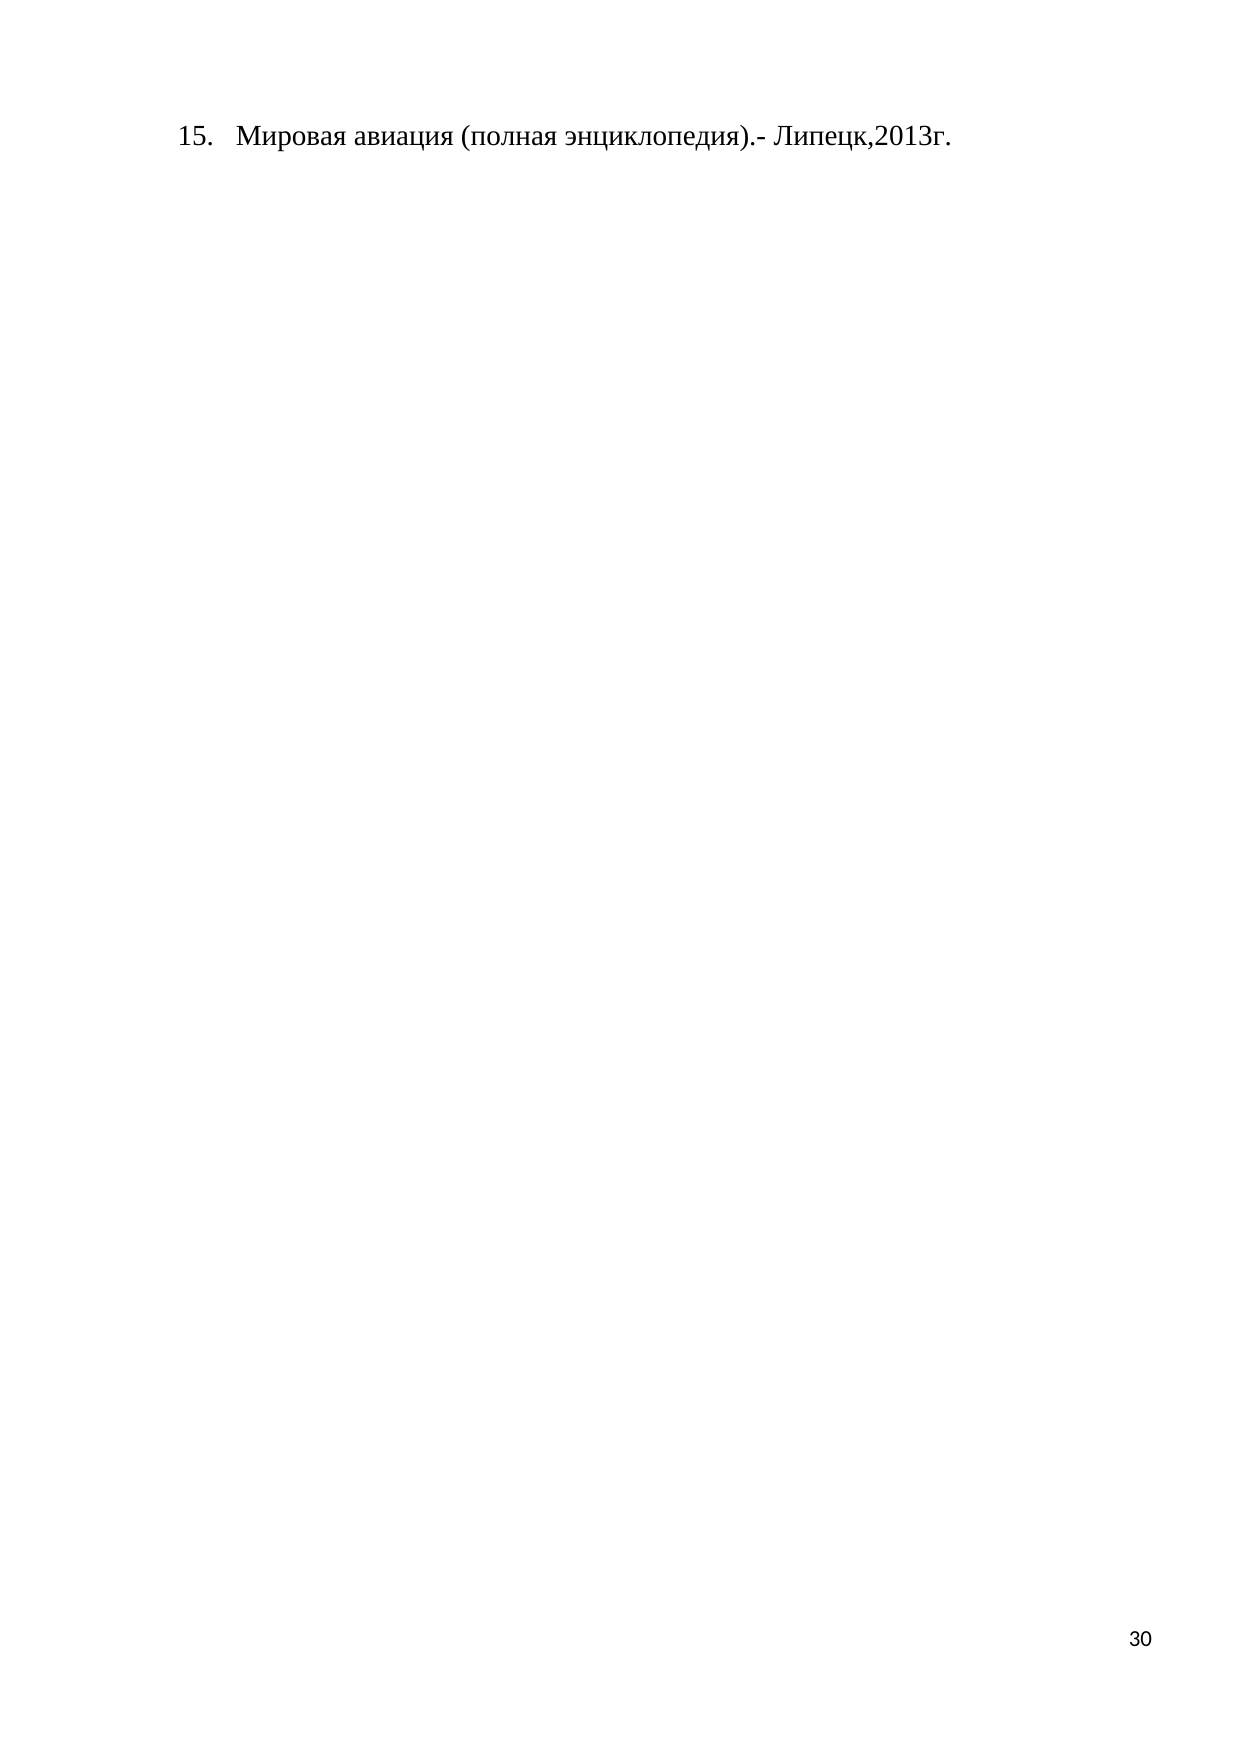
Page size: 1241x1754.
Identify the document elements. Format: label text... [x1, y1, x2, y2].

text 15. Мировая авиация (полная энциклопедия).- Липецк,2013г. [177, 118, 1152, 152]
